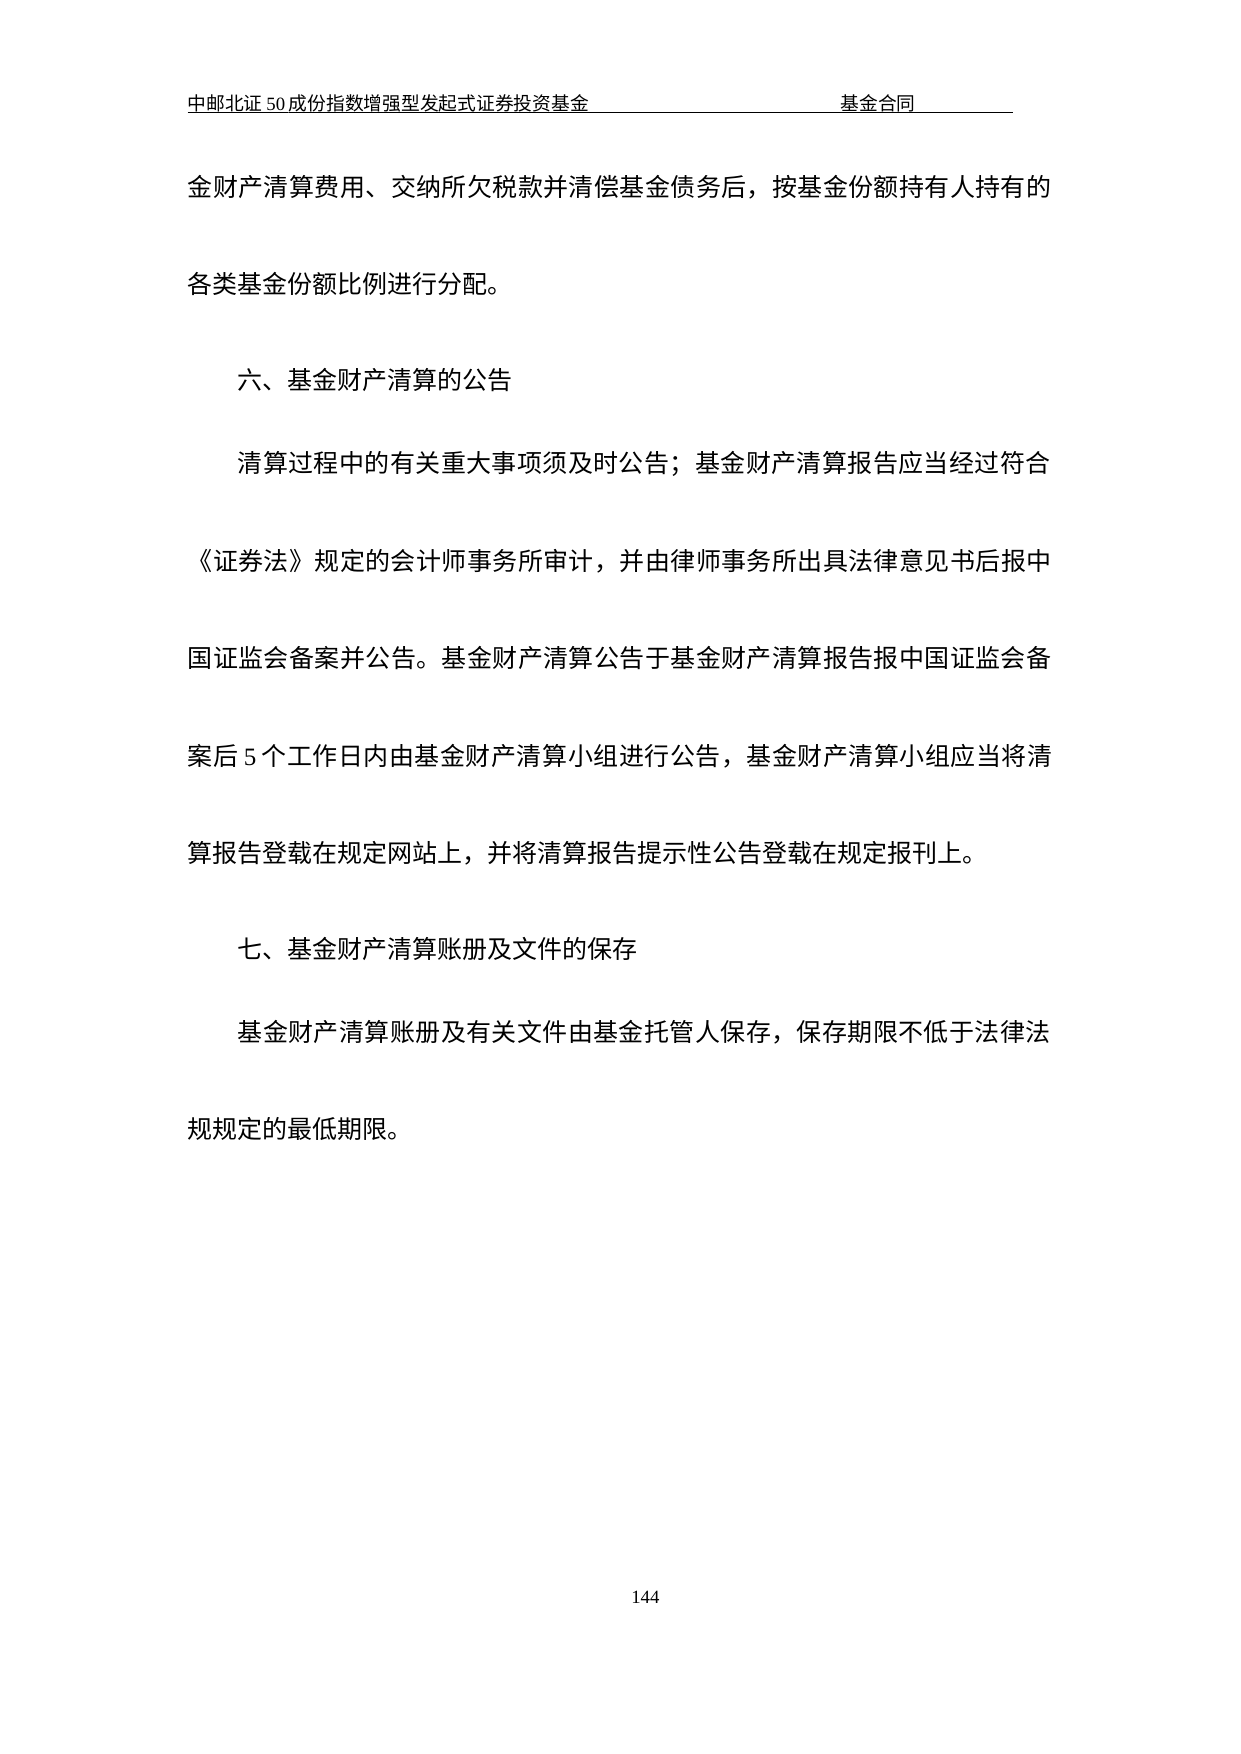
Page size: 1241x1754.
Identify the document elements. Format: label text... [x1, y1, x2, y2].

subtitle 七、基金财产清算账册及文件的保存 [187, 915, 1028, 980]
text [187, 153, 1053, 316]
subtitle 六、基金财产清算的公告 [187, 346, 1028, 411]
text 基金财产清算账册及有关文件由基金托管人保存，保存期限不低于法律法规规定的最低期限。 [187, 998, 1053, 1161]
text 清算过程中的有关重大事项须及时公告；基金财产清算报告应当经过符合《证券法》规定的会计师事务所审计，并由律师事务所出具法律意见书后报中国证监会备案并公告。基金财产清算公告于基金财产清算报告报中国证监会备案后5个工作日内由基金财产清算小组进行公告，基金财产清算小组应当将清算报告登载在规定网站上，并将清算报告提示性公告登载在规定报刊上。 [187, 429, 1053, 884]
